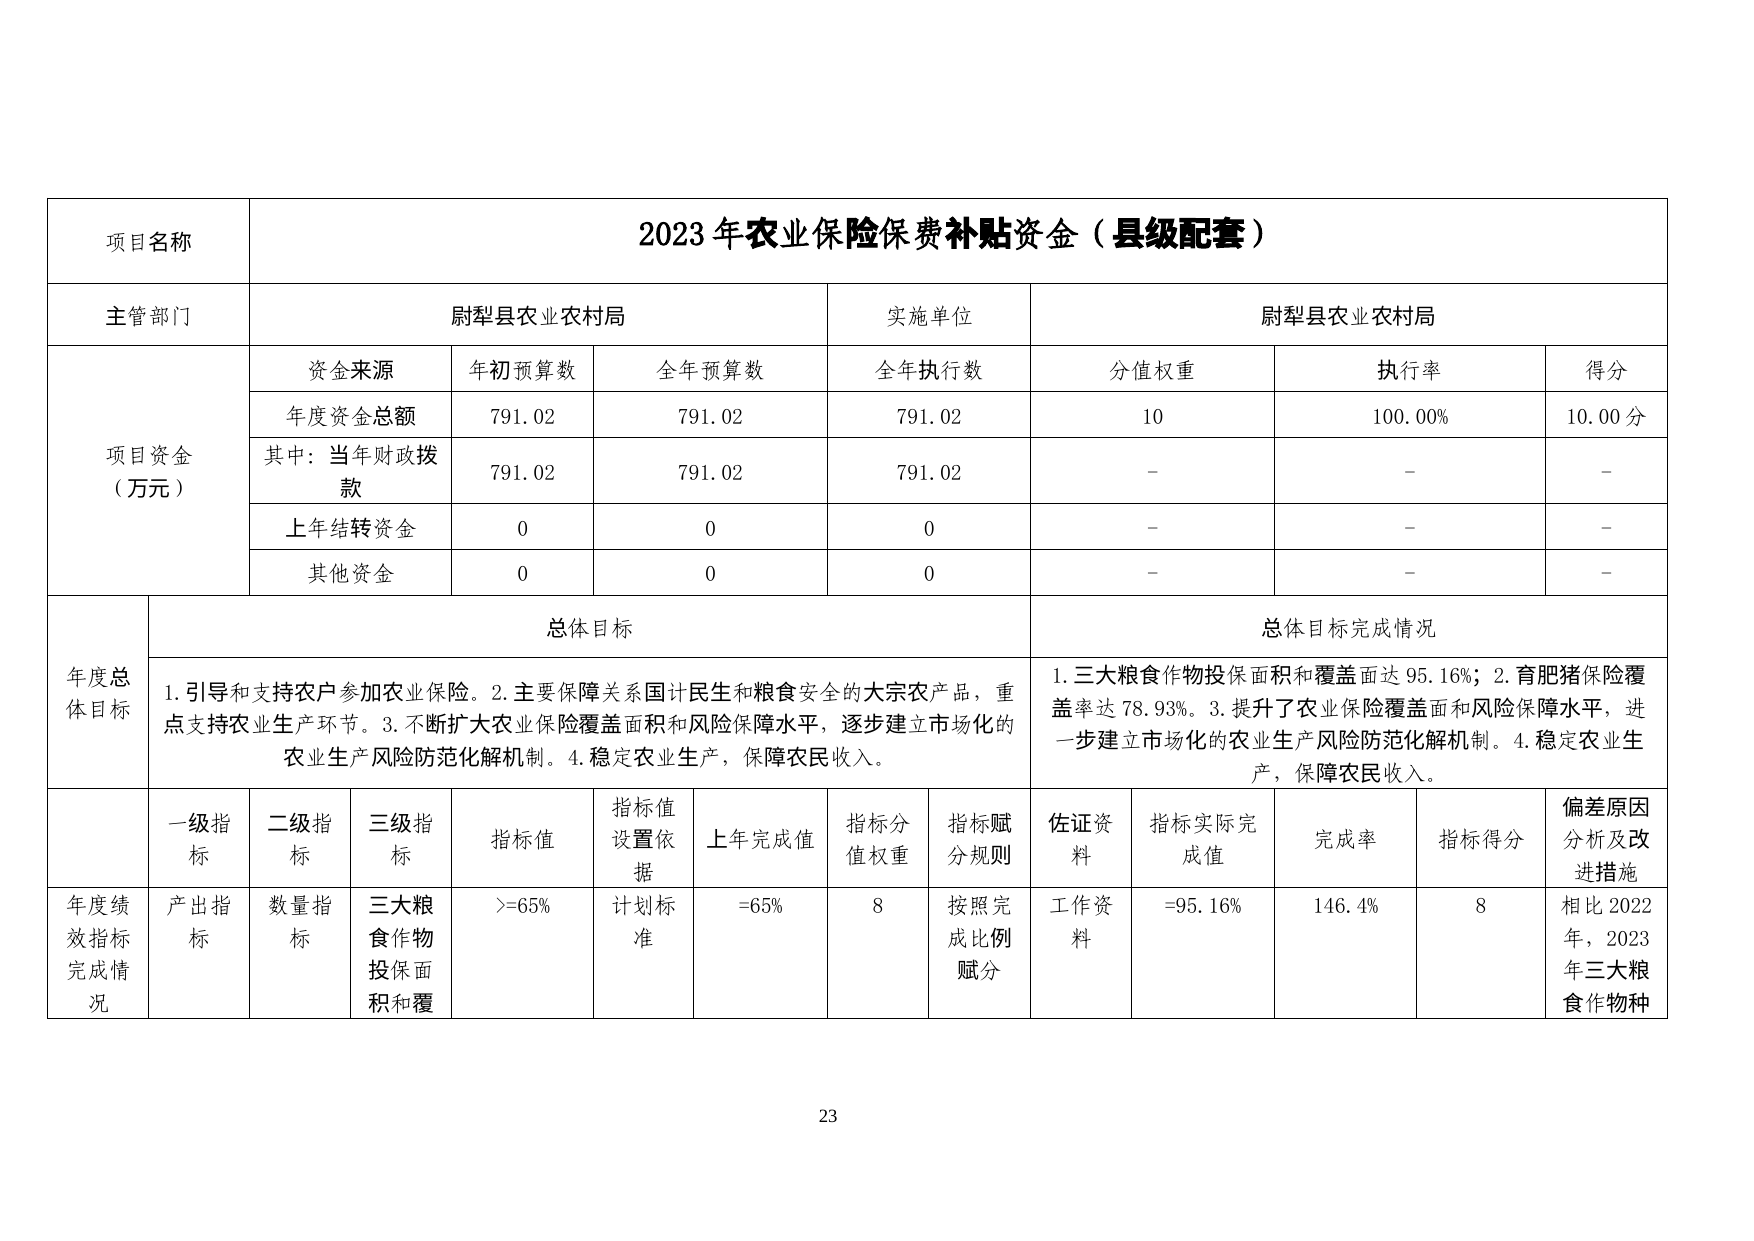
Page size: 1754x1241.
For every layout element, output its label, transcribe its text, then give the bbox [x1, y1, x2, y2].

table_cell 总体目标 [149, 596, 1030, 657]
table_header 项目名称 [48, 199, 249, 283]
table_cell 0 [452, 550, 593, 595]
table_cell 项目资金 （万元） [48, 346, 249, 595]
table_cell =65% [694, 888, 827, 1018]
table_cell 年度资金总额 [250, 392, 451, 437]
table_cell - [1275, 504, 1545, 549]
table_cell 100.00% [1275, 392, 1545, 437]
table_cell 791.02 [594, 392, 827, 437]
table_cell 资金来源 [250, 346, 451, 391]
table_cell 佐证资料 [1031, 789, 1131, 887]
table_cell 指标分值权重 [828, 789, 928, 887]
table_cell 偏差原因分析及改进措施 [1546, 789, 1667, 887]
table_cell - [1275, 550, 1545, 595]
table_cell 8 [1417, 888, 1545, 1018]
table_cell 三大粮食作物投保面积和覆盖面 [351, 888, 451, 1018]
table_cell 完成率 [1275, 789, 1416, 887]
table_cell 年度绩效指标完成情况 [48, 888, 148, 1018]
table_cell 指标实际完成值 [1132, 789, 1274, 887]
table_cell 791.02 [452, 392, 593, 437]
table_cell 主管部门 [48, 284, 249, 345]
table_cell 二级指标 [250, 789, 350, 887]
table_cell 791.02 [828, 438, 1030, 503]
table_cell 1.三大粮食作物投保面积和覆盖面达95.16%；2.育肥猪保险覆盖率达78.93%。3.提升了农业保险覆盖面和风险保障水平，进一步建立市场化的农业生产风险防范化解机制。4.稳定农业生产，保障农民收入。 [1031, 658, 1667, 788]
table_cell 指标值 [452, 789, 593, 887]
table_cell 791.02 [828, 392, 1030, 437]
table_cell 791.02 [594, 438, 827, 503]
table_cell 其中：当年财政拨款 [250, 438, 451, 503]
table_cell 0 [828, 504, 1030, 549]
table_cell - [1546, 550, 1667, 595]
table_cell 0 [594, 550, 827, 595]
table_cell 指标赋分规则 [929, 789, 1030, 887]
table_cell 工作资料 [1031, 888, 1131, 1018]
table_cell 10.00分 [1546, 392, 1667, 437]
table_cell 实施单位 [828, 284, 1030, 345]
table_cell 三级指标 [351, 789, 451, 887]
table_cell 执行率 [1275, 346, 1545, 391]
table_cell 上年结转资金 [250, 504, 451, 549]
table_cell 全年执行数 [828, 346, 1030, 391]
table_cell 尉犁县农业农村局 [250, 284, 827, 345]
table_cell 年初预算数 [452, 346, 593, 391]
table_cell - [1031, 438, 1274, 503]
table_cell [48, 789, 148, 887]
table_cell - [1031, 550, 1274, 595]
table_cell 10 [1031, 392, 1274, 437]
table_cell 尉犁县农业农村局 [1031, 284, 1667, 345]
table_cell 指标得分 [1417, 789, 1545, 887]
table_cell 数量指标 [250, 888, 350, 1018]
table_cell 按照完成比例赋分 [929, 888, 1030, 1018]
table_cell 全年预算数 [594, 346, 827, 391]
table_cell - [1031, 504, 1274, 549]
table_cell 0 [452, 504, 593, 549]
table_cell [1546, 888, 1667, 1018]
table_cell 0 [594, 504, 827, 549]
table_cell 得分 [1546, 346, 1667, 391]
table_cell - [1275, 438, 1545, 503]
table_cell >=65% [452, 888, 593, 1018]
table_header 2023年农业保险保费补贴资金（县级配套） [250, 199, 1667, 283]
table_cell - [1546, 438, 1667, 503]
table_cell 分值权重 [1031, 346, 1274, 391]
table_cell 年度总体目标 [48, 596, 148, 788]
table_cell 146.4% [1275, 888, 1416, 1018]
table_cell 1.引导和支持农户参加农业保险。2.主要保障关系国计民生和粮食安全的大宗农产品，重点支持农业生产环节。3.不断扩大农业保险覆盖面积和风险保障水平，逐步建立市场化的农业生产风险防范化解机制。4.稳定农业生产，保障农民收入。 [149, 658, 1030, 788]
table_cell 计划标准 [594, 888, 693, 1018]
table_cell 总体目标完成情况 [1031, 596, 1667, 657]
table_cell 上年完成值 [694, 789, 827, 887]
table_cell 791.02 [452, 438, 593, 503]
table_cell 其他资金 [250, 550, 451, 595]
table_cell =95.16% [1132, 888, 1274, 1018]
table_cell 0 [828, 550, 1030, 595]
table_cell 8 [828, 888, 928, 1018]
table_cell - [1546, 504, 1667, 549]
table_cell 产出指标 [149, 888, 249, 1018]
table_cell 一级指标 [149, 789, 249, 887]
table_cell 指标值设置依据 [594, 789, 693, 887]
